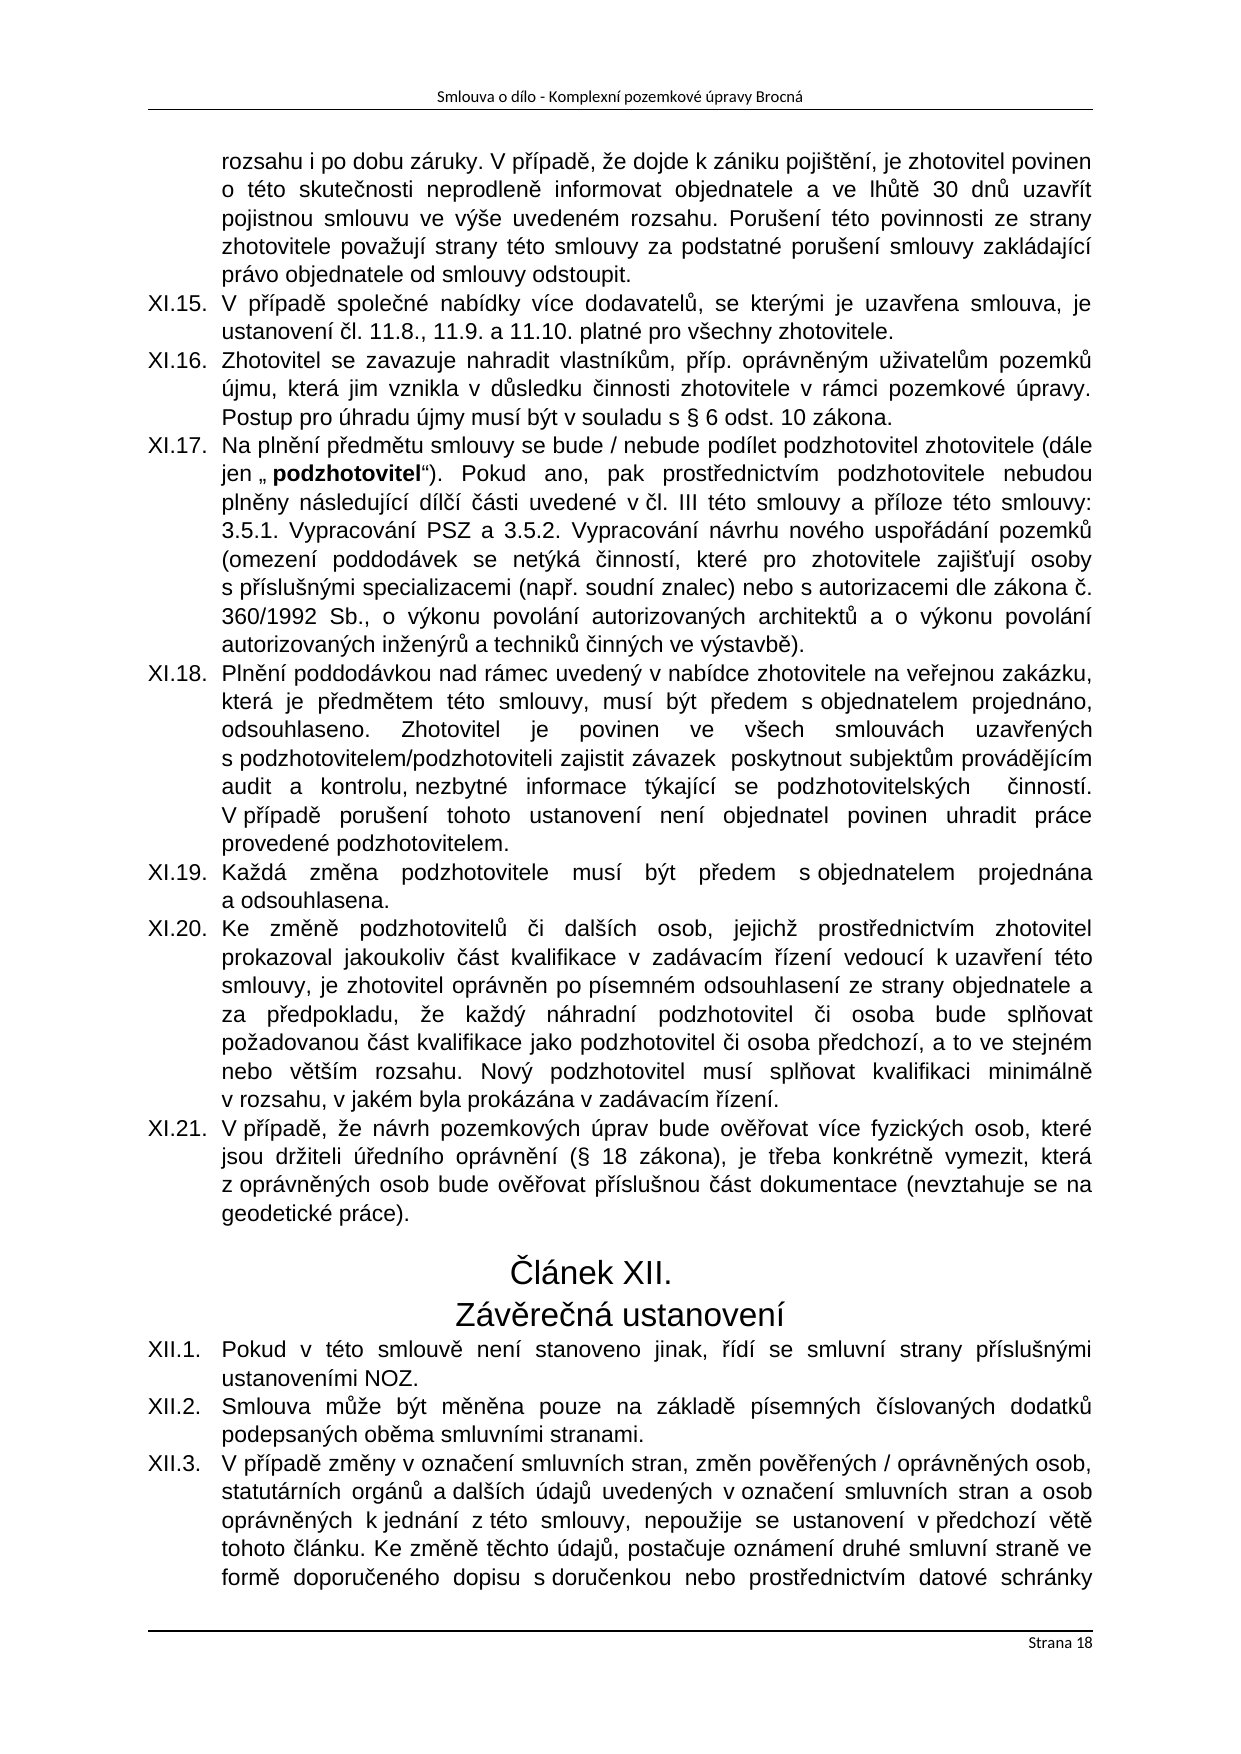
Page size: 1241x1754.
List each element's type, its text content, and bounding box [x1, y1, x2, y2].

list Ke změně podzhotovitelů či dalších osob, jejichž prostřednictvím zhotovitel prokazoval jakoukoliv část kvalifikace v zadávacím řízení vedoucí k uzavření této smlouvy, je zhotovitel oprávněn po písemném odsouhlasení ze strany objednatele a za předpokladu, že každý náhradní podzhotovitel či osoba bude splňovat požadovanou část kvalifikace jako podzhotovitel či osoba předchozí, a to ve stejném nebo větším rozsahu. Nový podzhotovitel musí splňovat kvalifikaci minimálně v rozsahu, v jakém byla prokázána v zadávacím řízení. [148, 915, 1093, 1112]
subtitle Závěrečná ustanovení [148, 1253, 1093, 1333]
list Zhotovitel se zavazuje nahradit vlastníkům, příp. oprávněným uživatelům pozemků újmu, která jim vznikla v důsledku činnosti zhotovitele v rámci pozemkové úpravy. Postup pro úhradu újmy musí být v souladu s § 6 odst. 10 zákona. [148, 347, 1093, 430]
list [148, 1450, 1093, 1590]
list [148, 148, 1093, 288]
list V případě, že návrh pozemkových úprav bude ověřovat více fyzických osob, které jsou držiteli úředního oprávnění (§ 18 zákona), je třeba konkrétně vymezit, která z oprávněných osob bude ověřovat příslušnou část dokumentace (nevztahuje se na geodetické práce). [148, 1114, 1093, 1226]
list Smlouva může být měněna pouze na základě písemných číslovaných dodatků podepsaných oběma smluvními stranami. [148, 1393, 1093, 1448]
list Na plnění předmětu smlouvy se bude / nebude podílet podzhotovitel zhotovitele (dále jen „ podzhotovitel“). Pokud ano, pak prostřednictvím podzhotovitele nebudou plněny následující dílčí části uvedené v čl. III této smlouvy a příloze této smlouvy: 3.5.1. Vypracování PSZ a 3.5.2. Vypracování návrhu nového uspořádání pozemků (omezení poddodávek se netýká činností, které pro zhotovitele zajišťují osoby s příslušnými specializacemi (např. soudní znalec) nebo s autorizacemi dle zákona č. 360/1992 Sb., o výkonu povolání autorizovaných architektů a o výkonu povolání autorizovaných inženýrů a techniků činných ve výstavbě). [148, 432, 1093, 657]
list Pokud v této smlouvě není stanoveno jinak, řídí se smluvní strany příslušnými ustanoveními NOZ. [148, 1336, 1093, 1391]
list V případě společné nabídky více dodavatelů, se kterými je uzavřena smlouva, je ustanovení čl. 11.8., 11.9. a 11.10. platné pro všechny zhotovitele. [148, 290, 1093, 344]
list Každá změna podzhotovitele musí být předem s objednatelem projednána a odsouhlasena. [148, 858, 1093, 913]
list Plnění poddodávkou nad rámec uvedený v nabídce zhotovitele na veřejnou zakázku, která je předmětem této smlouvy, musí být předem s objednatelem projednáno, odsouhlaseno. Zhotovitel je povinen ve všech smlouvách uzavřených s podzhotovitelem/podzhotoviteli zajistit závazek poskytnout subjektům provádějícím audit a kontrolu, nezbytné informace týkající se podzhotovitelských činností. V případě porušení tohoto ustanovení není objednatel povinen uhradit práce provedené podzhotovitelem. [148, 659, 1093, 856]
